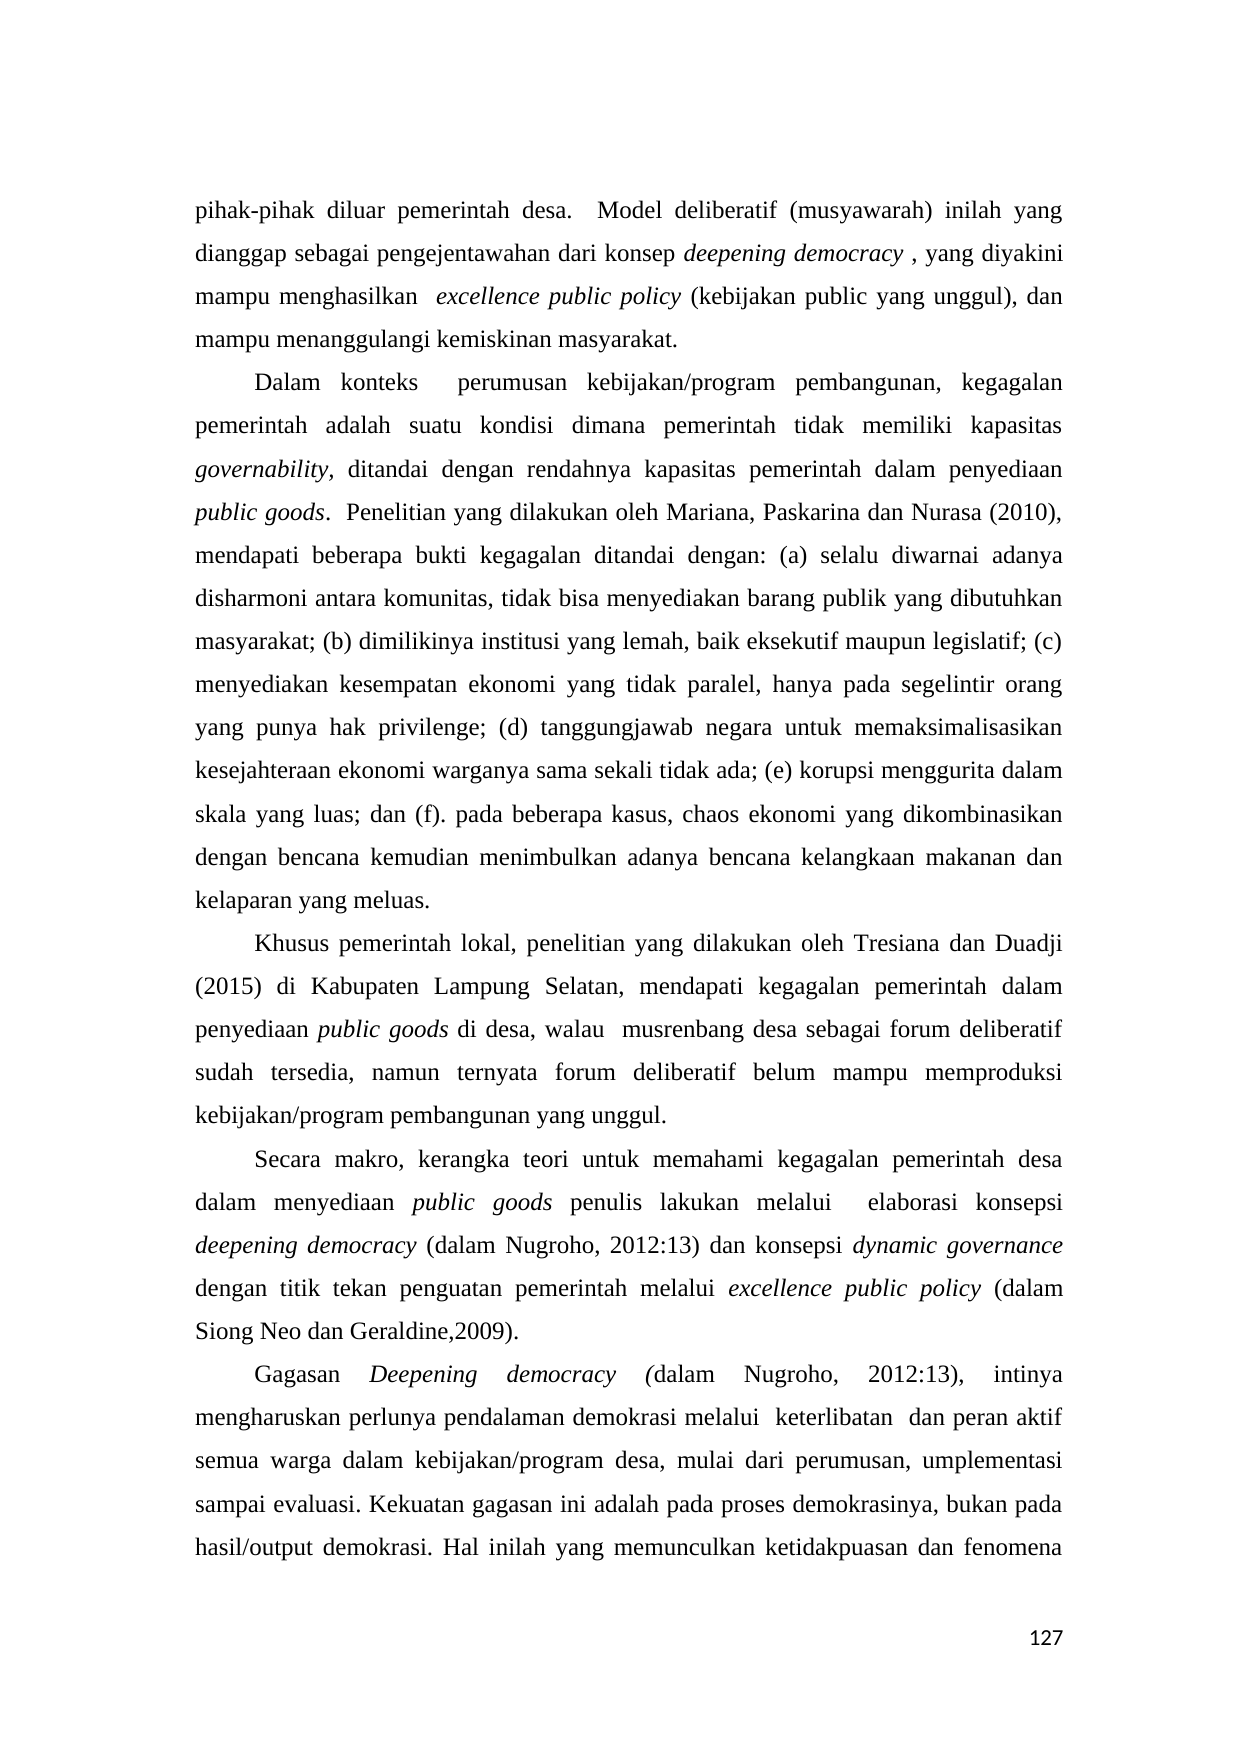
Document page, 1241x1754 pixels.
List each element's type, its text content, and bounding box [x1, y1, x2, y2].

text Khusus pemerintah lokal, penelitian yang dilakukan oleh Tresiana dan Duadji (2015) di Kabupaten Lampung Selatan, mendapati kegagalan pemerintah dalam penyediaan public goods di desa, walau musrenbang desa sebagai forum deliberatif sudah tersedia, namun ternyata forum deliberatif belum mampu memproduksi kebijakan/program pembangunan yang unggul. [195, 928, 1063, 1129]
text Dalam konteks perumusan kebijakan/program pembangunan, kegagalan pemerintah adalah suatu kondisi dimana pemerintah tidak memiliki kapasitas governability, ditandai dengan rendahnya kapasitas pemerintah dalam penyediaan public goods. Penelitian yang dilakukan oleh Mariana, Paskarina dan Nurasa (2010), mendapati beberapa bukti kegagalan ditandai dengan: (a) selalu diwarnai adanya disharmoni antara komunitas, tidak bisa menyediakan barang publik yang dibutuhkan masyarakat; (b) dimilikinya institusi yang lemah, baik eksekutif maupun legislatif; (c) menyediakan kesempatan ekonomi yang tidak paralel, hanya pada segelintir orang yang punya hak privilenge; (d) tanggungjawab negara untuk memaksimalisasikan kesejahteraan ekonomi warganya sama sekali tidak ada; (e) korupsi menggurita dalam skala yang luas; dan (f). pada beberapa kasus, chaos ekonomi yang dikombinasikan dengan bencana kemudian menimbulkan adanya bencana kelangkaan makanan dan kelaparan yang meluas. [195, 367, 1063, 914]
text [195, 1359, 1063, 1561]
text Secara makro, kerangka teori untuk memahami kegagalan pemerintah desa dalam menyediaan public goods penulis lakukan melalui elaborasi konsepsi deepening democracy (dalam Nugroho, 2012:13) dan konsepsi dynamic governance dengan titik tekan penguatan pemerintah melalui excellence public policy (dalam Siong Neo dan Geraldine,2009). [195, 1144, 1063, 1345]
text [195, 195, 1063, 353]
